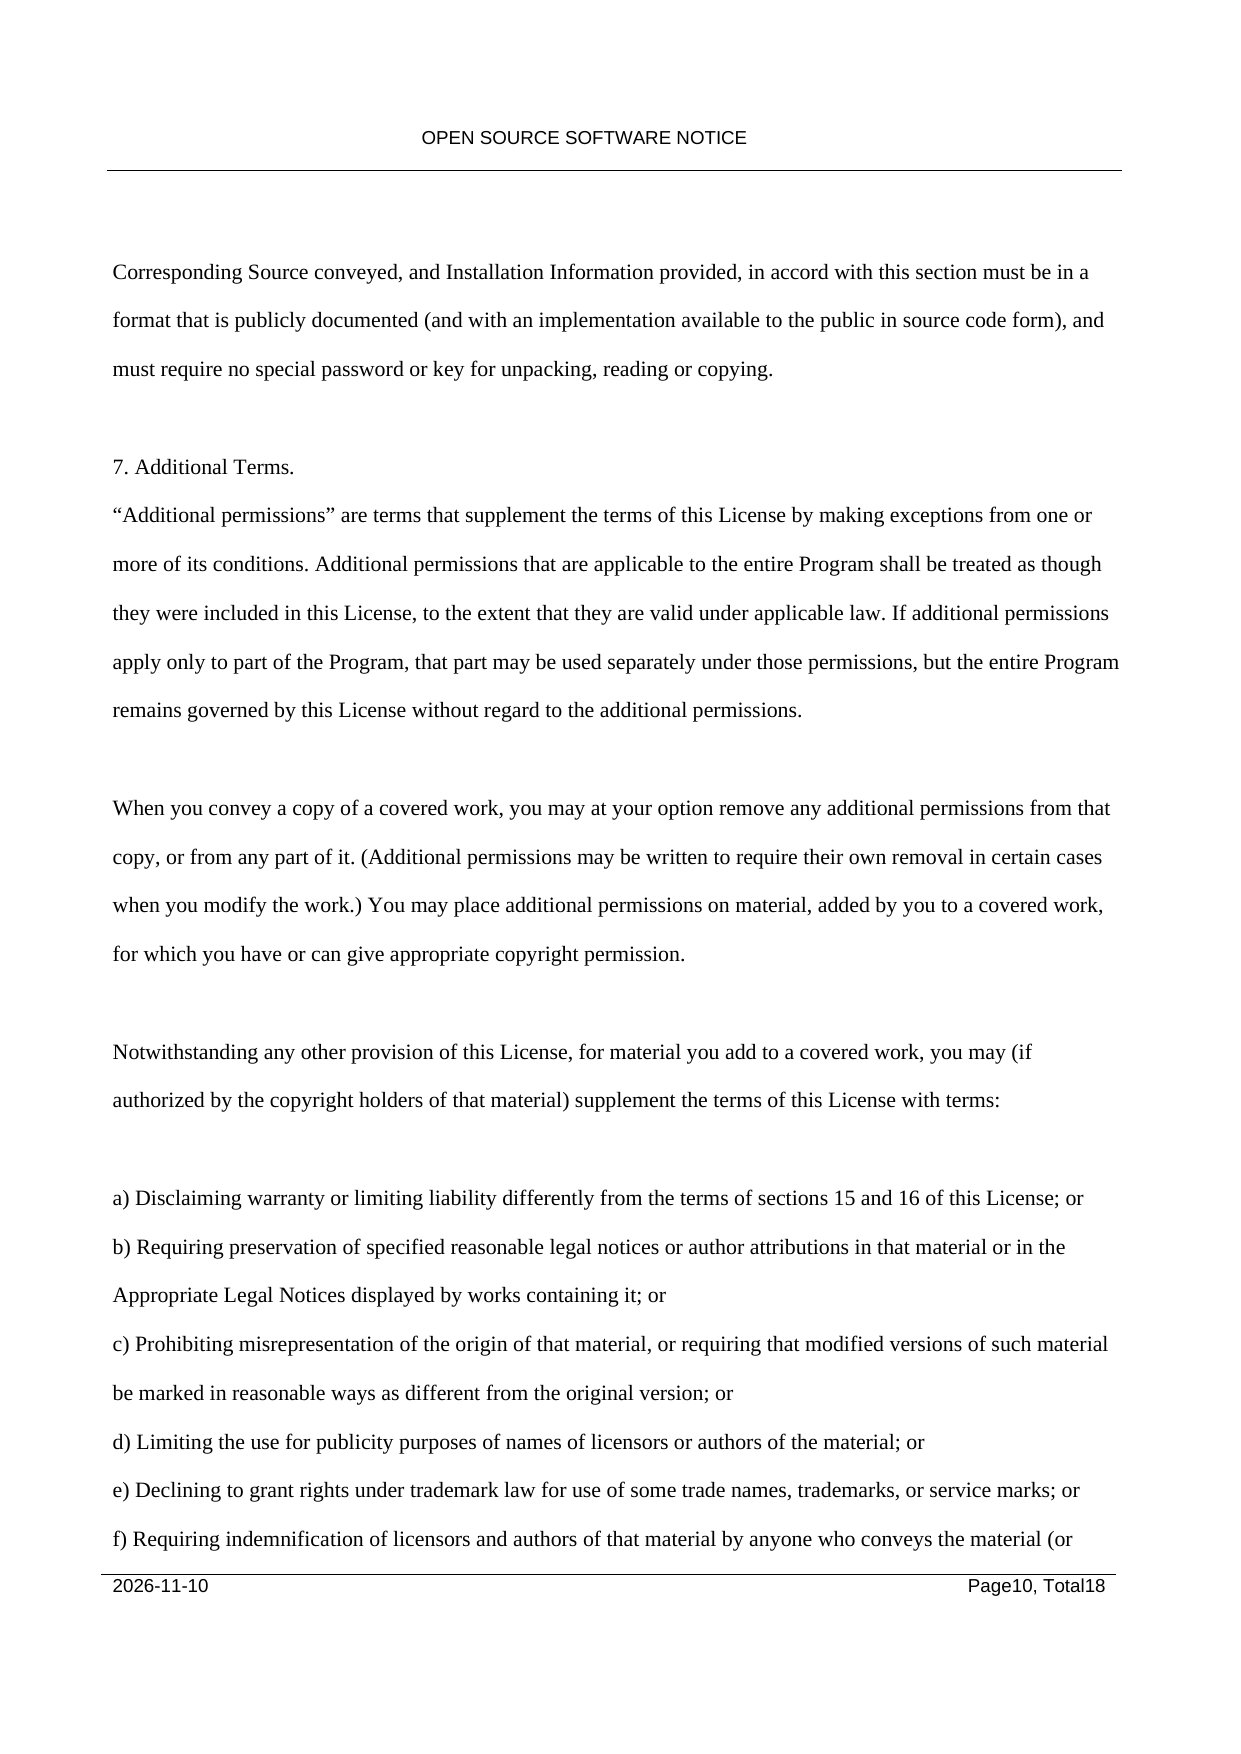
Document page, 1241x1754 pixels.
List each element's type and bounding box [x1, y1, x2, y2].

text [112, 206, 1128, 1555]
